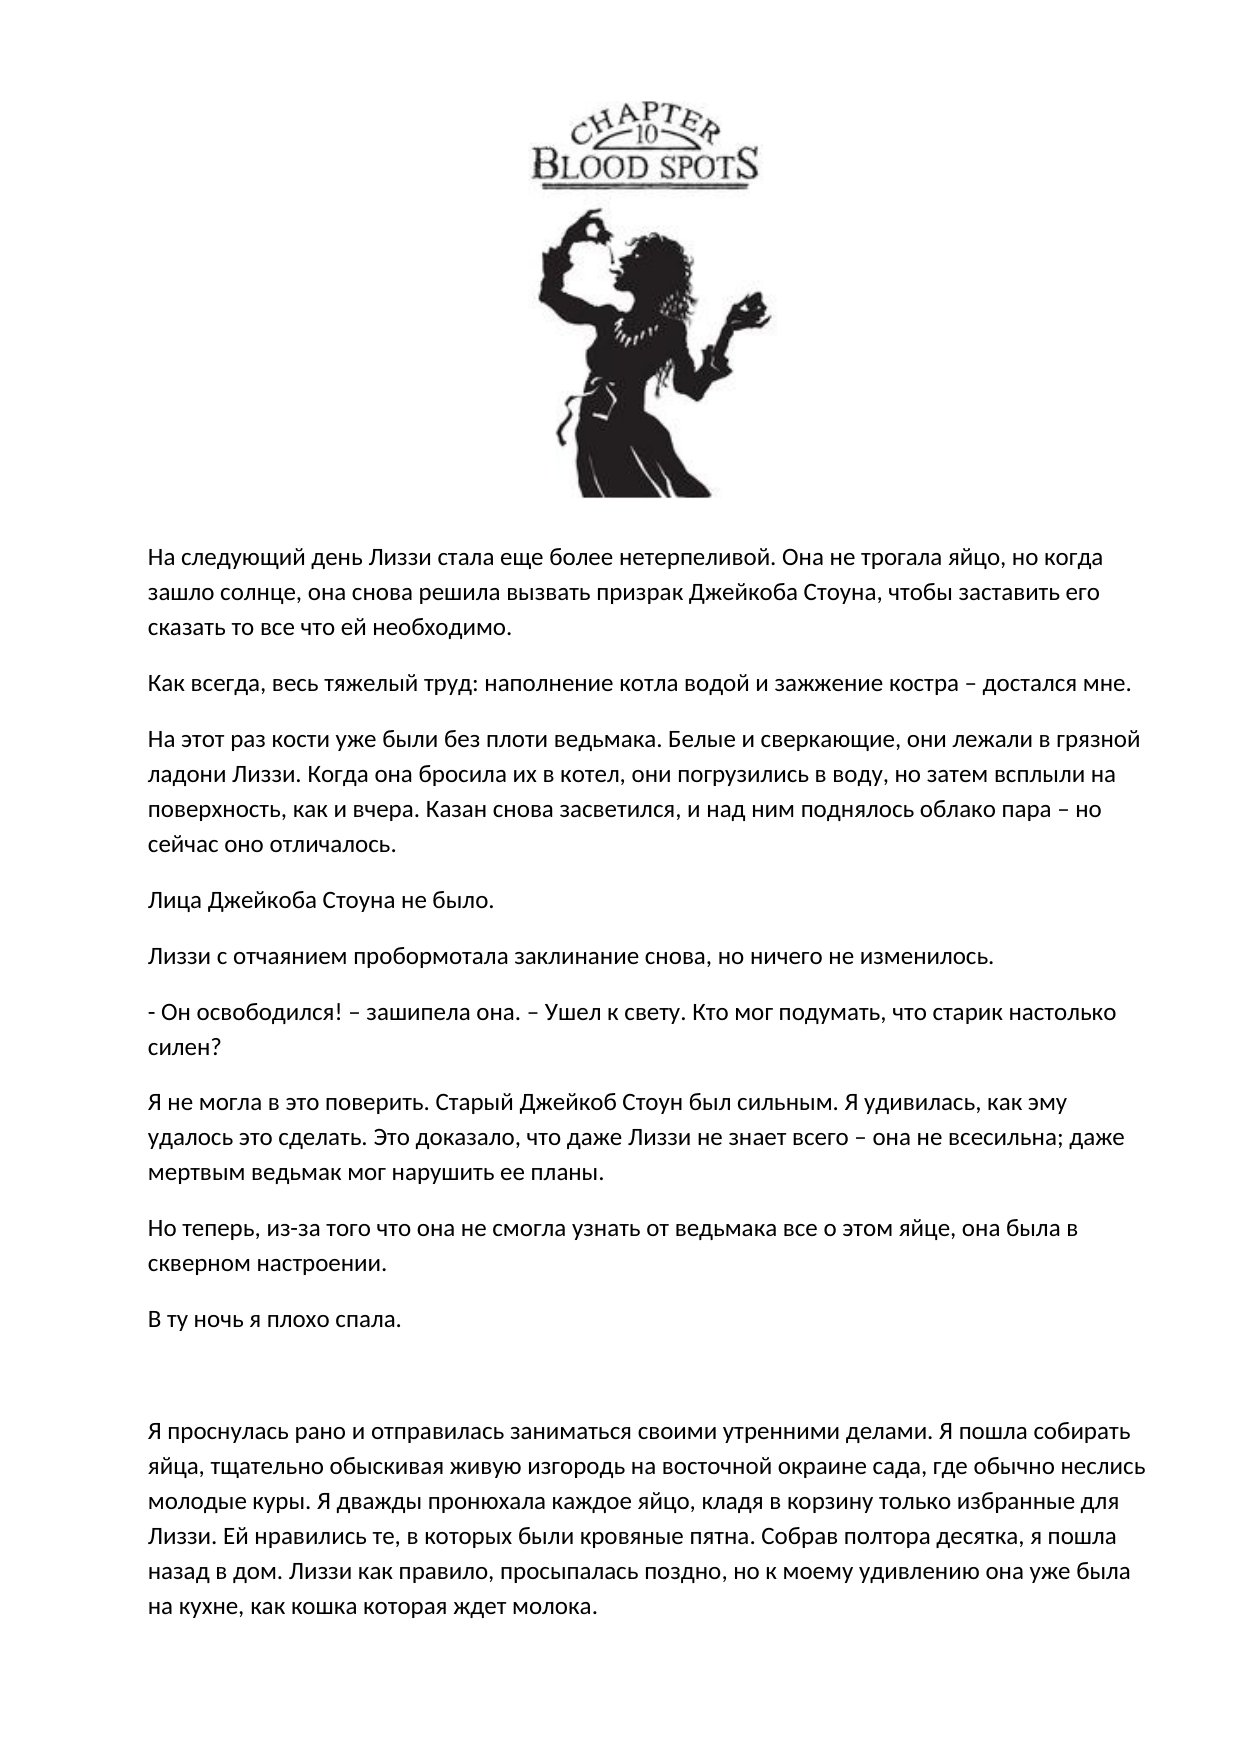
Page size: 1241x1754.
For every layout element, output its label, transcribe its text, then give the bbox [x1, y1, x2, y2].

text Как всегда, весь тяжелый труд: наполнение котла водой и зажжение костра – достался мне. [148, 667, 1152, 698]
text - Он освободился! – зашипела она. – Ушел к свету. Кто мог подумать, что старик настолько силен? [148, 996, 1152, 1061]
text На этот раз кости уже были без плоти ведьмака. Белые и сверкающие, они лежали в грязной ладони Лиззи. Когда она бросила их в котел, они погрузились в воду, но затем всплыли на поверхность, как и вчера. Казан снова засветился, и над ним поднялось облако пара – но сейчас оно отличалось. [148, 723, 1152, 859]
text Лица Джейкоба Стоуна не было. [148, 884, 1152, 914]
text На следующий день Лиззи стала еще более нетерпеливой. Она не трогала яйцо, но когда зашло солнце, она снова решила вызвать призрак Джейкоба Стоуна, чтобы заставить его сказать то все что ей необходимо. [148, 542, 1152, 642]
text Я не могла в это поверить. Старый Джейкоб Стоун был сильным. Я удивилась, как эму удалось это сделать. Это доказало, что даже Лиззи не знает всего – она не всесильна; даже мертвым ведьмак мог нарушить ее планы. [148, 1087, 1152, 1187]
text В ту ночь я плохо спала. [148, 1303, 1152, 1334]
text Лиззи с отчаянием пробормотала заклинание снова, но ничего не изменилось. [148, 940, 1152, 970]
text Я проснулась рано и отправилась заниматься своими утренними делами. Я пошла собирать яйца, тщательно обыскивая живую изгородь на восточной окраине сада, где обычно неслись молодые куры. Я дважды пронюхала каждое яйцо, кладя в корзину только избранные для Лиззи. Ей нравились те, в которых были кровяные пятна. Собрав полтора десятка, я пошла назад в дом. Лиззи как правило, просыпалась поздно, но к моему удивлению она уже была на кухне, как кошка которая ждет молока. [148, 1415, 1152, 1620]
text Но теперь, из-за того что она не смогла узнать от ведьмака все о этом яйце, она была в скверном настроении. [148, 1212, 1152, 1278]
picture [391, 88, 908, 517]
